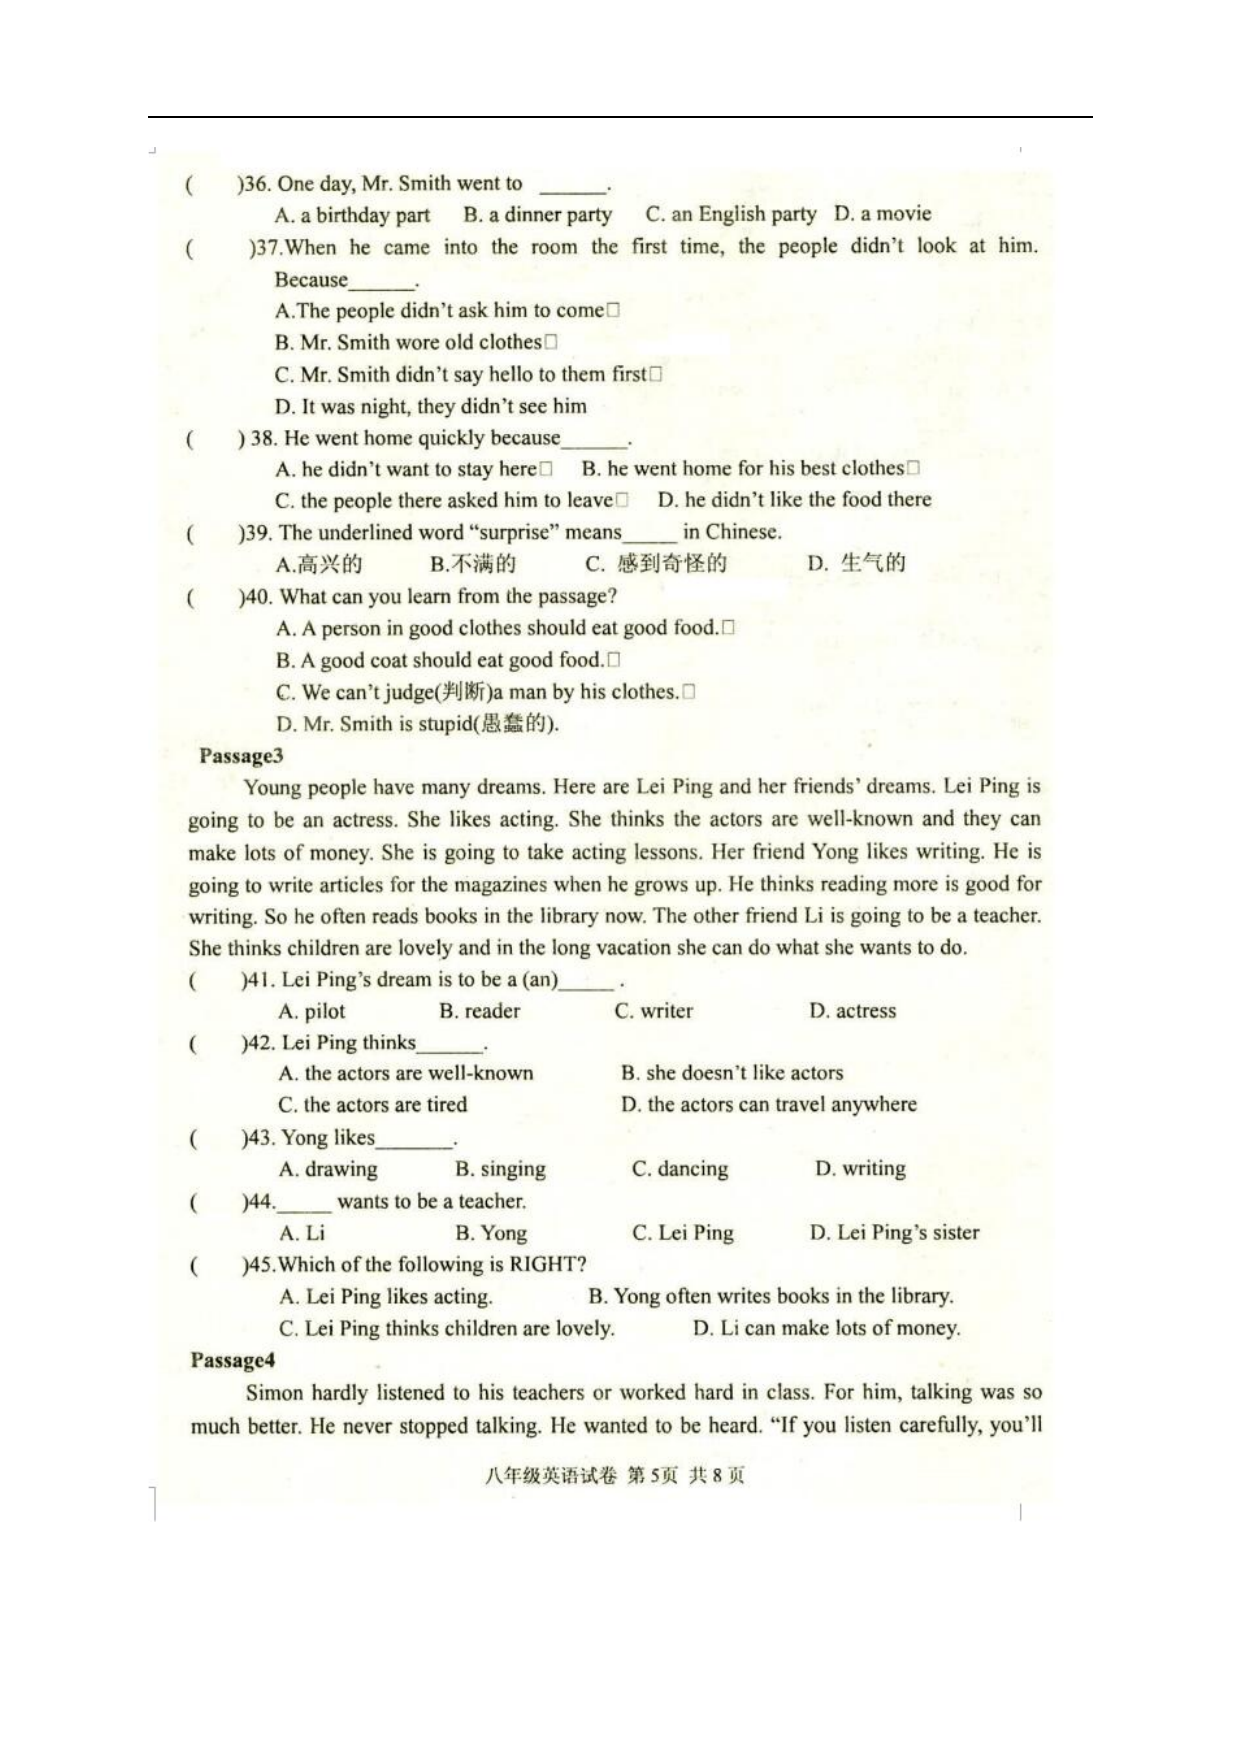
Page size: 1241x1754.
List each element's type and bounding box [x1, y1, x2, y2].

picture [148, 147, 1093, 1522]
